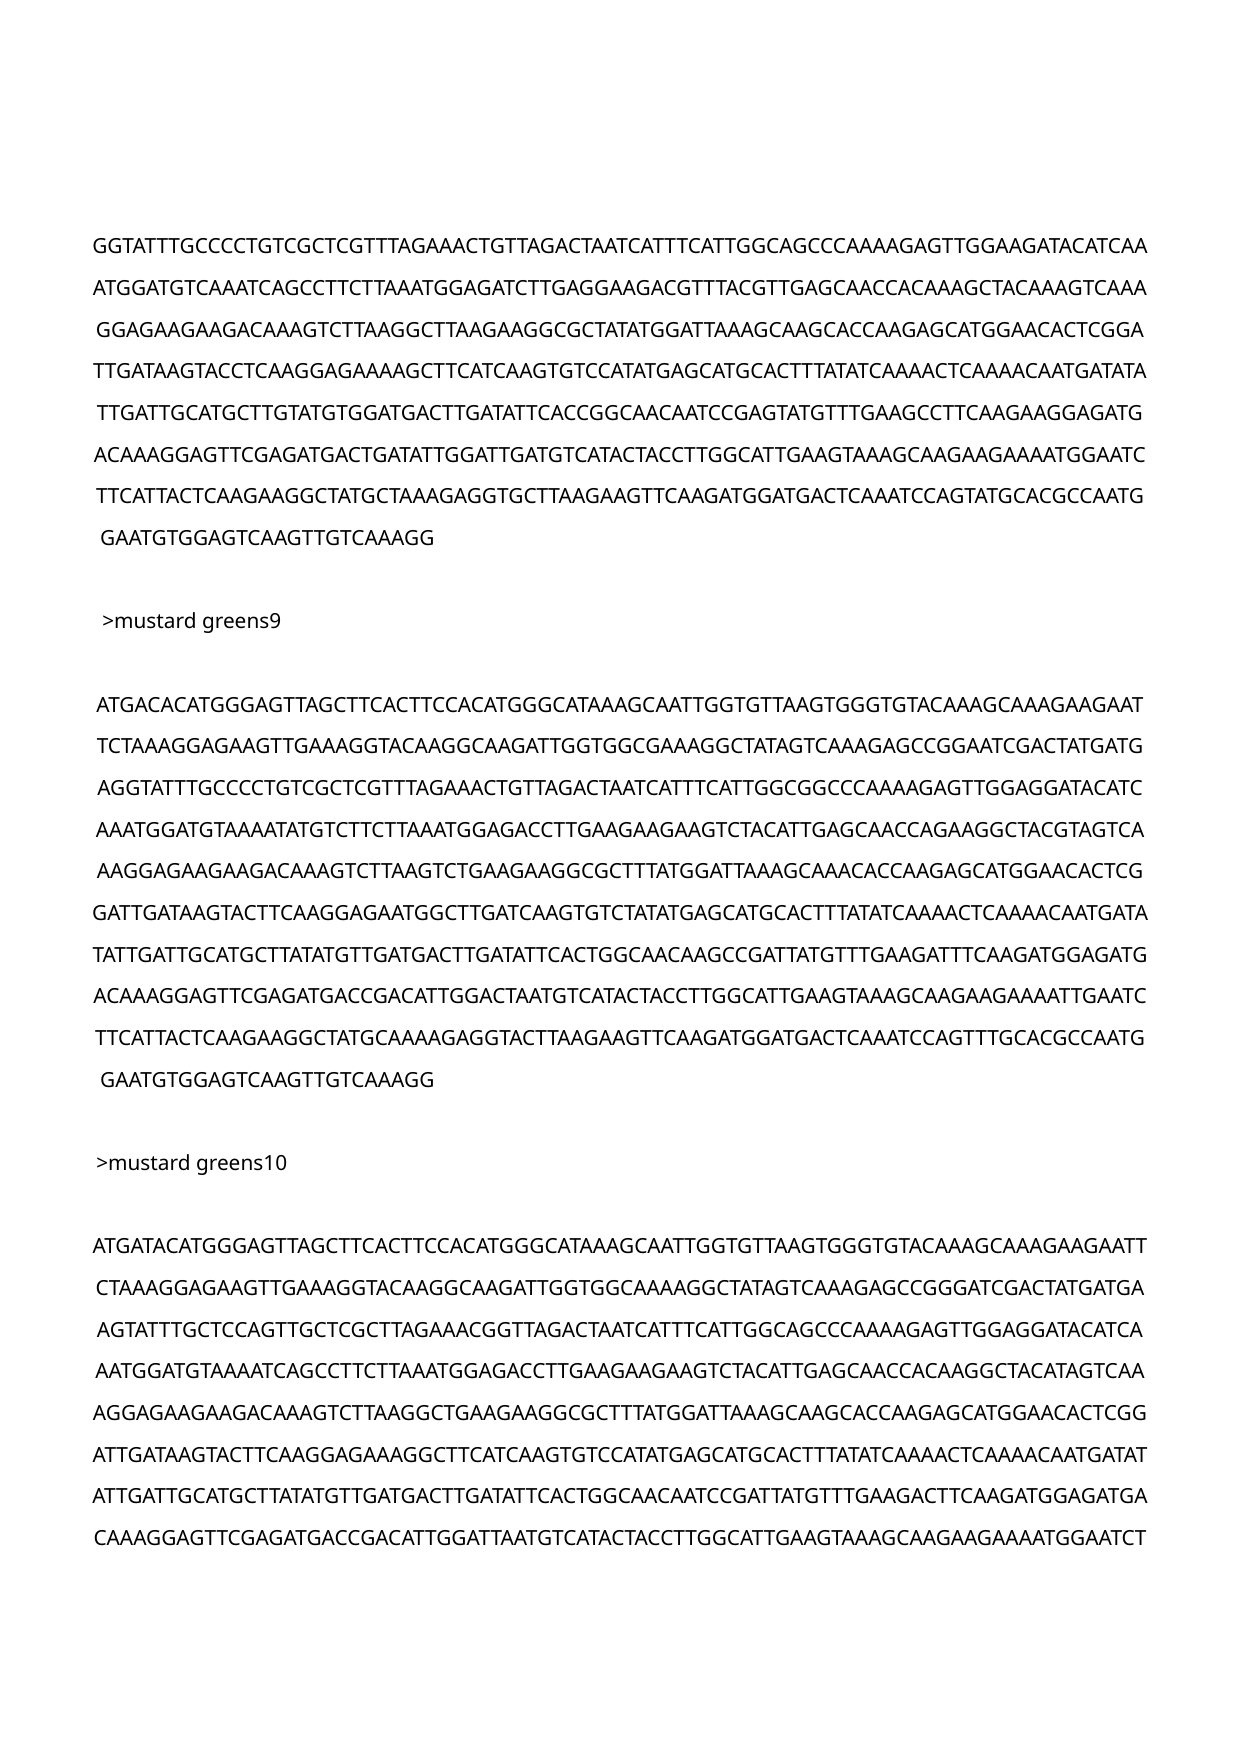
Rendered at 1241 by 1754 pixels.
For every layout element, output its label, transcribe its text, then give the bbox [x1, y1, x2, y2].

text >mustard greens10 [91, 1142, 1149, 1183]
text ATGACACATGGGAGTTAGCTTCACTTCCACATGGGCATAAAGCAATTGGTGTTAAGTGGGTGTACAAAGCAAAGAAGAATTCTAAAGGAGAAGTTGAAAGGTACAAGGCAAGATTGGTGGCGAAAGGCTATAGTCAAAGAGCCGGAATCGACTATGATGAGGTATTTGCCCCTGTCGCTCGTTTAGAAACTGTTAGACTAATCATTTCATTGGCGGCCCAAAAGAGTTGGAGGATACATCAAATGGATGTAAAATATGTCTTCTTAAATGGAGACCTTGAAGAAGAAGTCTACATTGAGCAACCAGAAGGCTACGTAGTCAAAGGAGAAGAAGACAAAGTCTTAAGTCTGAAGAAGGCGCTTTATGGATTAAAGCAAACACCAAGAGCATGGAACACTCGGATTGATAAGTACTTCAAGGAGAATGGCTTGATCAAGTGTCTATATGAGCATGCACTTTATATCAAAACTCAAAACAATGATATATTGATTGCATGCTTATATGTTGATGACTTGATATTCACTGGCAACAAGCCGATTATGTTTGAAGATTTCAAGATGGAGATGACAAAGGAGTTCGAGATGACCGACATTGGACTAATGTCATACTACCTTGGCATTGAAGTAAAGCAAGAAGAAAATTGAATCTTCATTACTCAAGAAGGCTATGCAAAAGAGGTACTTAAGAAGTTCAAGATGGATGACTCAAATCCAGTTTGCACGCCAATGGAATGTGGAGTCAAGTTGTCAAAGG [91, 683, 1149, 1100]
text >mustard greens9 [91, 600, 1149, 642]
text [91, 225, 1149, 558]
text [91, 1225, 1149, 1558]
